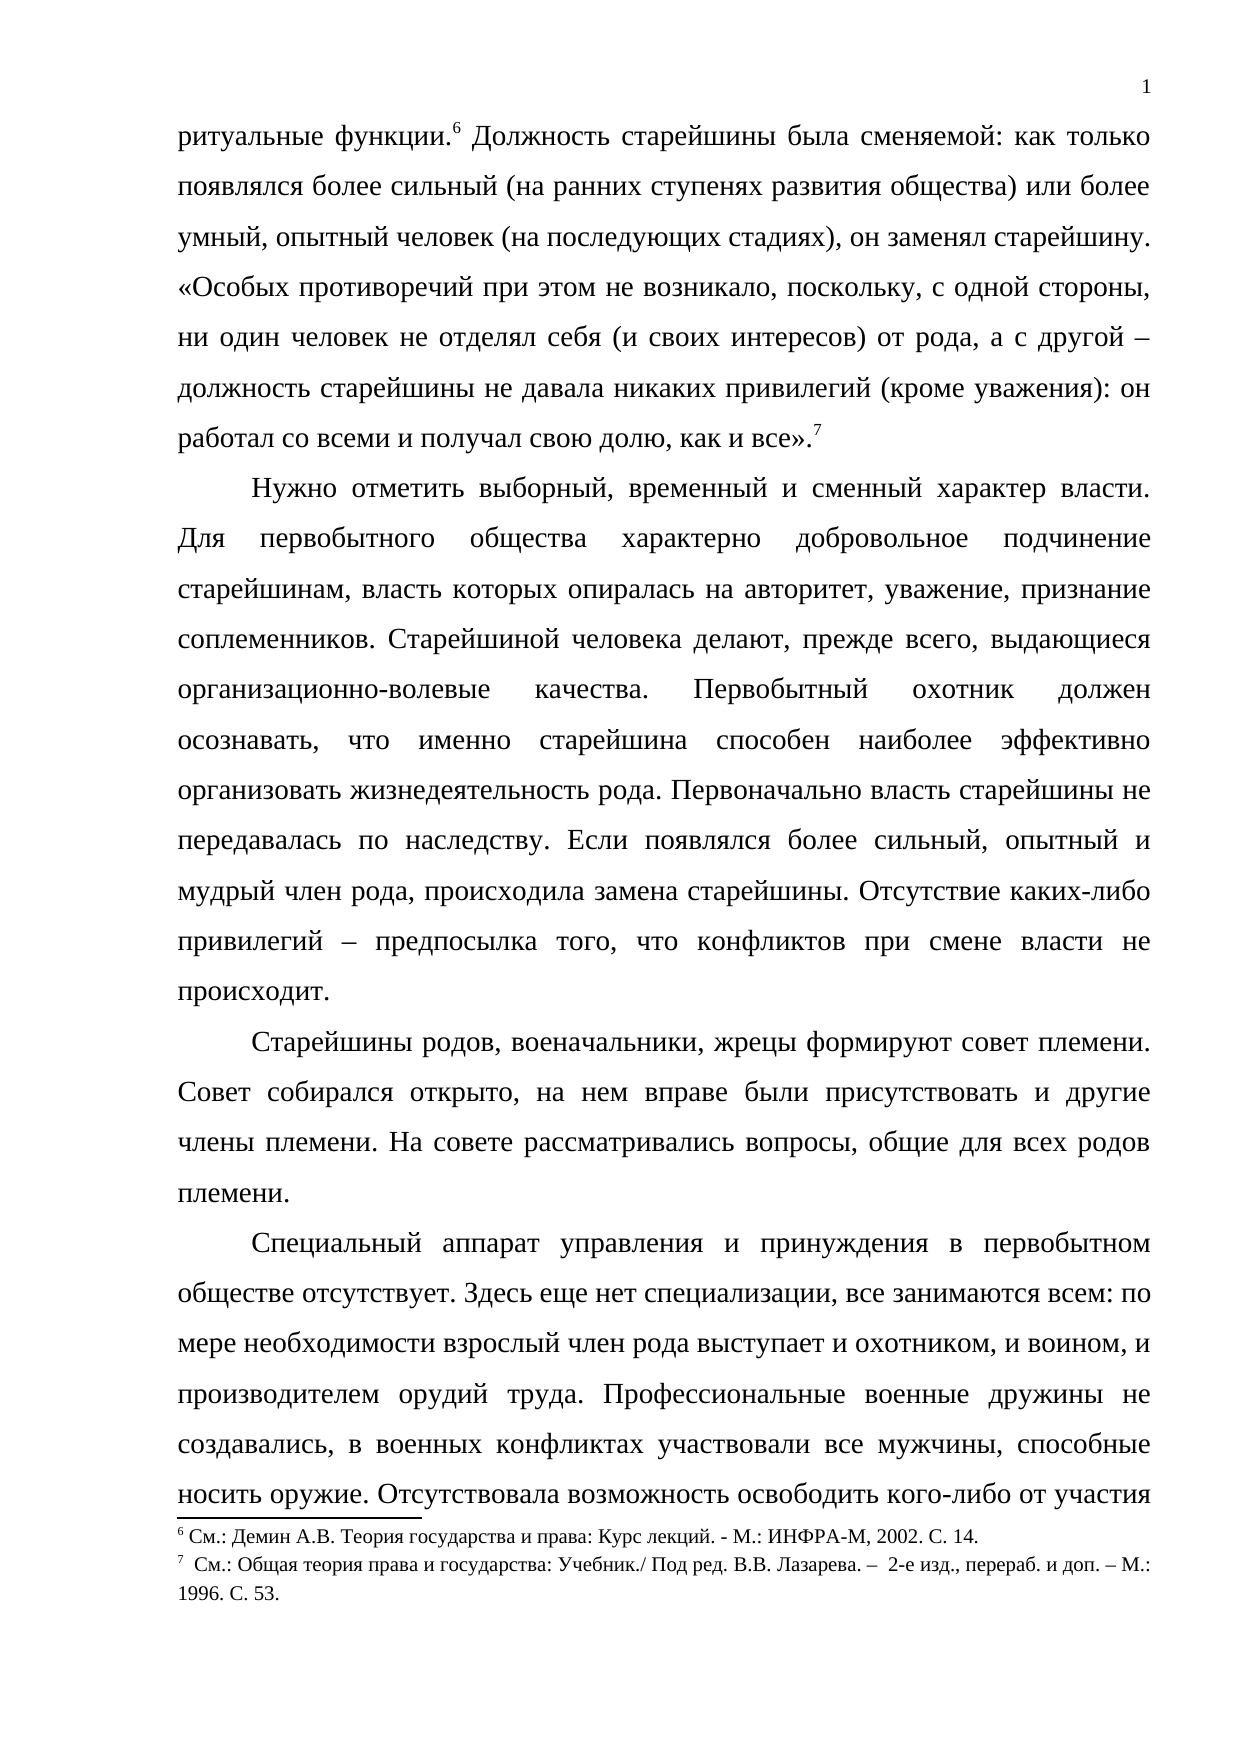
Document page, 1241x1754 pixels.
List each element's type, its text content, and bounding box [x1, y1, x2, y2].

text Нужно отметить выборный, временный и сменный характер власти. Для первобытного общества характерно добровольное подчинение старейшинам, власть которых опиралась на авторитет, уважение, признание соплеменников. Старейшиной человека делают, прежде всего, выдающиеся организационно-волевые качества. Первобытный охотник должен осознавать, что именно старейшина способен наиболее эффективно организовать жизнедеятельность рода. Первоначально власть старейшины не передавалась по наследству. Если появлялся более сильный, опытный и мудрый член рода, происходила замена старейшины. Отсутствие каких-либо привилегий – предпосылка того, что конфликтов при смене власти не происходит. [177, 470, 1152, 1007]
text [177, 1225, 1152, 1510]
text Старейшины родов, военачальники, жрецы формируют совет племени. Совет собирался открыто, на нем вправе были присутствовать и другие члены племени. На совете рассматривались вопросы, общие для всех родов племени. [177, 1024, 1152, 1208]
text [177, 118, 1152, 453]
